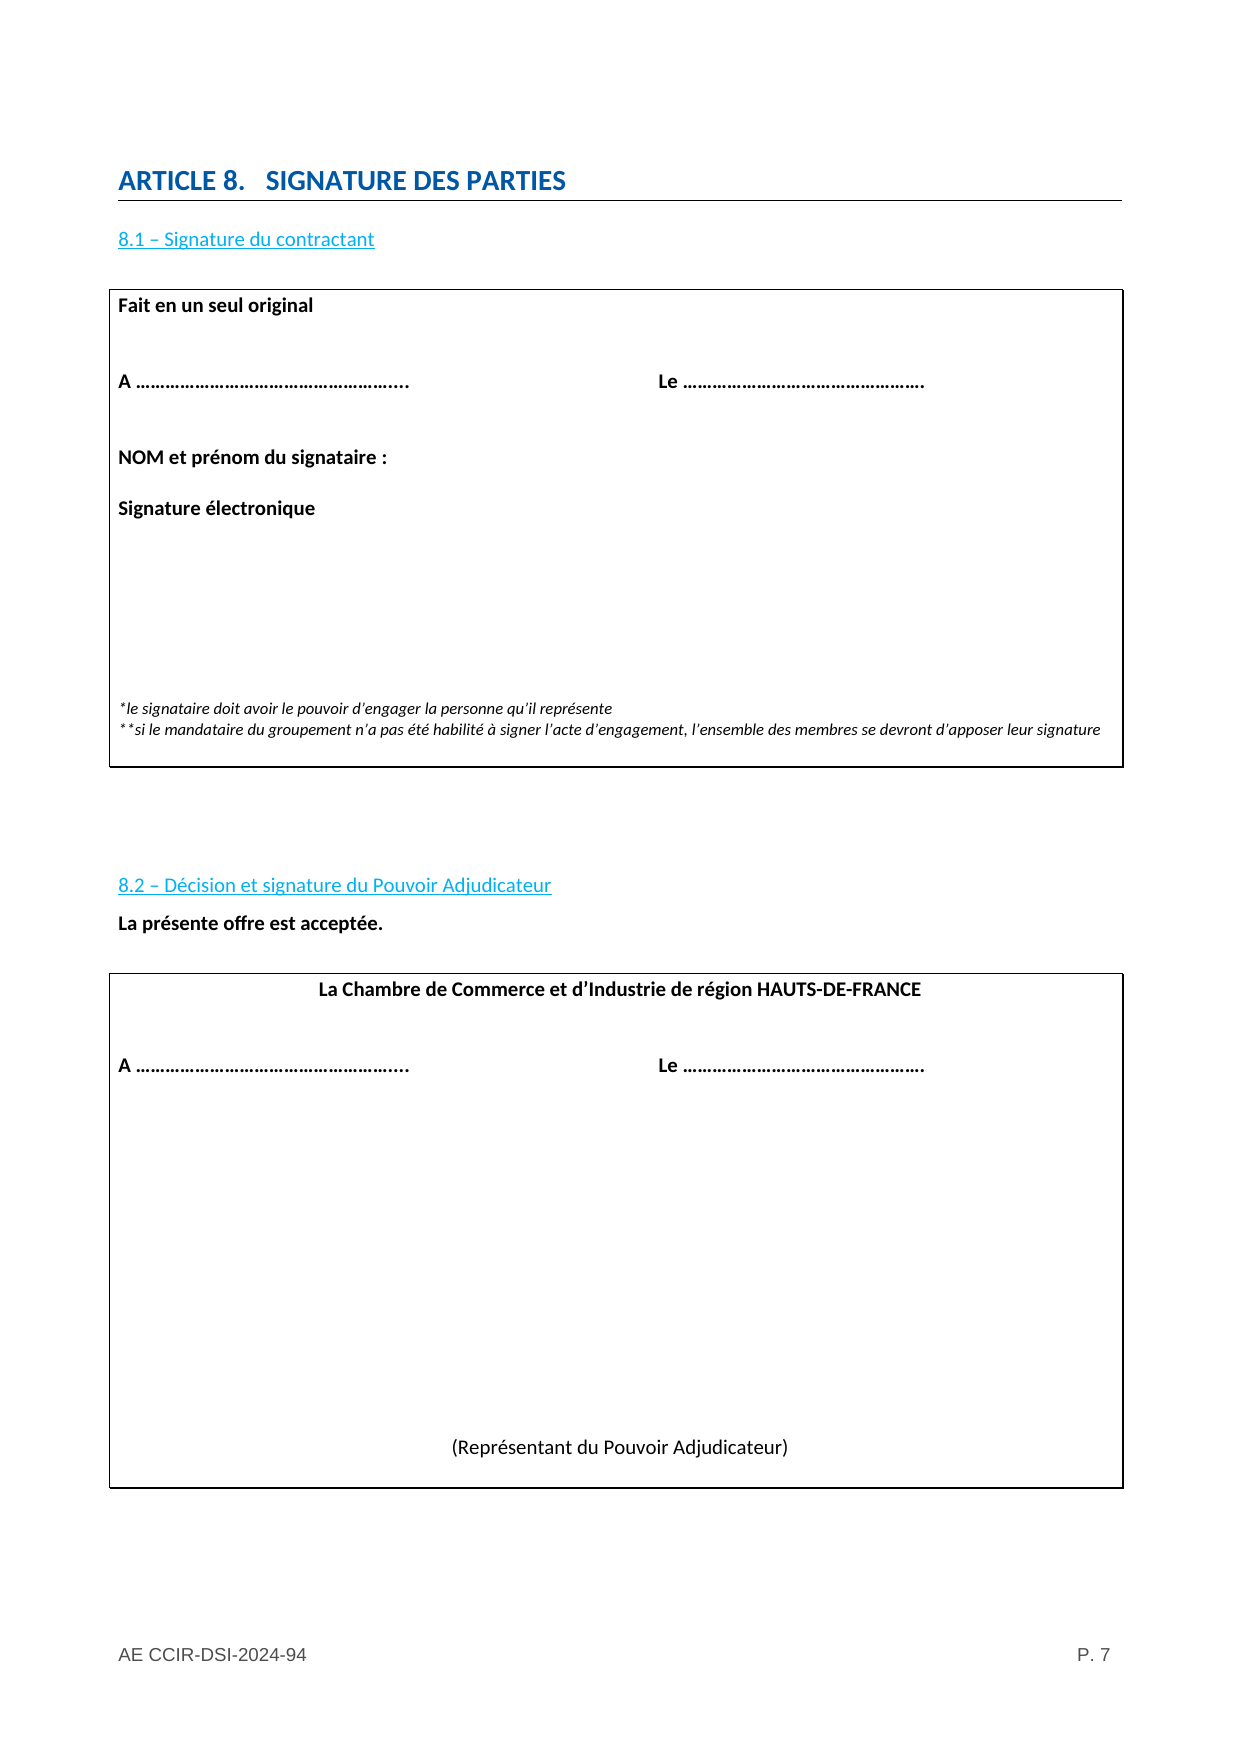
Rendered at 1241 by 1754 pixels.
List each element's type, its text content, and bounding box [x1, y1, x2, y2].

text A …………………………………………….... Le …………………………………………. [118, 1053, 1122, 1078]
text (Représentant du Pouvoir Adjudicateur) [110, 1431, 1122, 1487]
text 8.1 – Signature du contractant [118, 226, 1122, 251]
text A …………………………………………….... Le …………………………………………. [118, 368, 1122, 393]
text *le signataire doit avoir le pouvoir d’engager la personne qu’il représente [118, 698, 1122, 716]
text **si le mandataire du groupement n’a pas été habilité à signer l’acte d’engagement, l’ensemble des membres se devront d’apposer leur signature [110, 716, 1122, 766]
text 8.2 – Décision et signature du Pouvoir Adjudicateur [118, 872, 1122, 898]
text SIGNATURE DES PARTIES [118, 162, 1122, 200]
text Fait en un seul original [110, 290, 1122, 317]
text NOM et prénom du signataire : [118, 444, 1122, 470]
text La présente offre est acceptée. [118, 910, 1122, 936]
text Signature électronique [118, 495, 1122, 521]
text La Chambre de Commerce et d’Industrie de région HAUTS-DE-FRANCE [110, 974, 1122, 1002]
